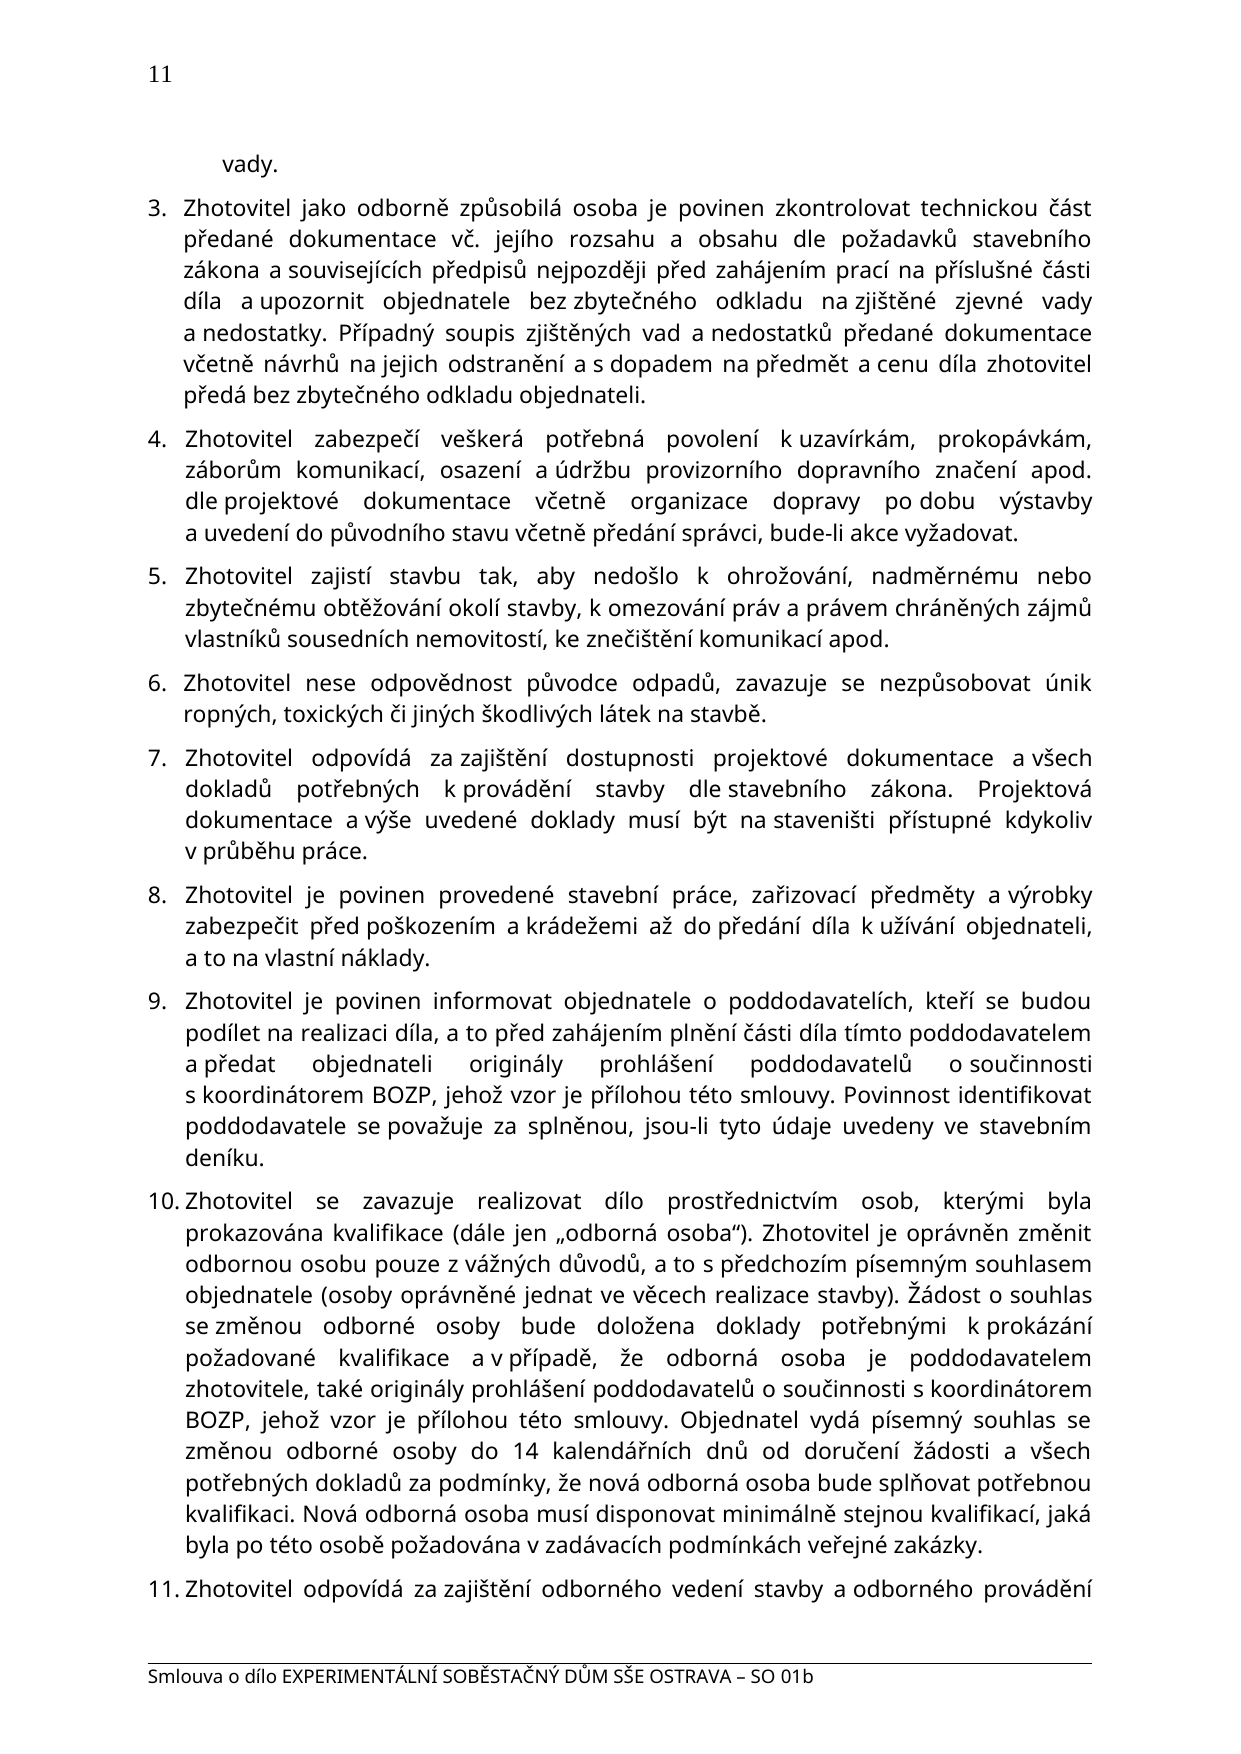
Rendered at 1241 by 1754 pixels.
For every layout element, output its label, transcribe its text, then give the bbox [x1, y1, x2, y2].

list Zhotovitel se zavazuje realizovat dílo prostřednictvím osob, kterými byla prokazována kvalifikace (dále jen „odborná osoba“). Zhotovitel je oprávněn změnit odbornou osobu pouze z vážných důvodů, a to s předchozím písemným souhlasem objednatele (osoby oprávněné jednat ve věcech realizace stavby). Žádost o souhlas se změnou odborné osoby bude doložena doklady potřebnými k prokázání požadované kvalifikace a v případě, že odborná osoba je poddodavatelem zhotovitele, také originály prohlášení poddodavatelů o součinnosti s koordinátorem BOZP, jehož vzor je přílohou této smlouvy. Objednatel vydá písemný souhlas se změnou odborné osoby do 14 kalendářních dnů od doručení žádosti a všech potřebných dokladů za podmínky, že nová odborná osoba bude splňovat potřebnou kvalifikaci. Nová odborná osoba musí disponovat minimálně stejnou kvalifikací, jaká byla po této osobě požadována v zadávacích podmínkách veřejné zakázky. [148, 1185, 1092, 1560]
list Zhotovitel nese odpovědnost původce odpadů, zavazuje se nezpůsobovat únik ropných, toxických či jiných škodlivých látek na stavbě. [148, 666, 1092, 729]
list Zhotovitel odpovídá za zajištění dostupnosti projektové dokumentace a všech dokladů potřebných k provádění stavby dle stavebního zákona. Projektová dokumentace a výše uvedené doklady musí být na staveništi přístupné kdykoliv v průběhu práce. [148, 741, 1092, 866]
list Zhotovitel je povinen informovat objednatele o poddodavatelích, kteří se budou podílet na realizaci díla, a to před zahájením plnění části díla tímto poddodavatelem a předat objednateli originály prohlášení poddodavatelů o součinnosti s koordinátorem BOZP, jehož vzor je přílohou této smlouvy. Povinnost identifikovat poddodavatele se považuje za splněnou, jsou-li tyto údaje uvedeny ve stavebním deníku. [148, 985, 1092, 1173]
list Zhotovitel jako odborně způsobilá osoba je povinen zkontrolovat technickou část předané dokumentace vč. jejího rozsahu a obsahu dle požadavků stavebního zákona a souvisejících předpisů nejpozději před zahájením prací na příslušné části díla a upozornit objednatele bez zbytečného odkladu na zjištěné zjevné vady a nedostatky. Případný soupis zjištěných vad a nedostatků předané dokumentace včetně návrhů na jejich odstranění a s dopadem na předmět a cenu díla zhotovitel předá bez zbytečného odkladu objednateli. [148, 191, 1092, 410]
list Zhotovitel je povinen provedené stavební práce, zařizovací předměty a výrobky zabezpečit před poškozením a krádežemi až do předání díla k užívání objednateli, a to na vlastní náklady. [148, 879, 1092, 973]
list Zhotovitel zajistí stavbu tak, aby nedošlo k ohrožování, nadměrnému nebo zbytečnému obtěžování okolí stavby, k omezování práv a právem chráněných zájmů vlastníků sousedních nemovitostí, ke znečištění komunikací apod. [148, 560, 1092, 654]
list Zhotovitel zabezpečí veškerá potřebná povolení k uzavírkám, prokopávkám, záborům komunikací, osazení a údržbu provizorního dopravního značení apod. dle projektové dokumentace včetně organizace dopravy po dobu výstavby a uvedení do původního stavu včetně předání správci, bude-li akce vyžadovat. [148, 423, 1092, 548]
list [148, 1573, 1092, 1604]
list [185, 148, 1092, 179]
